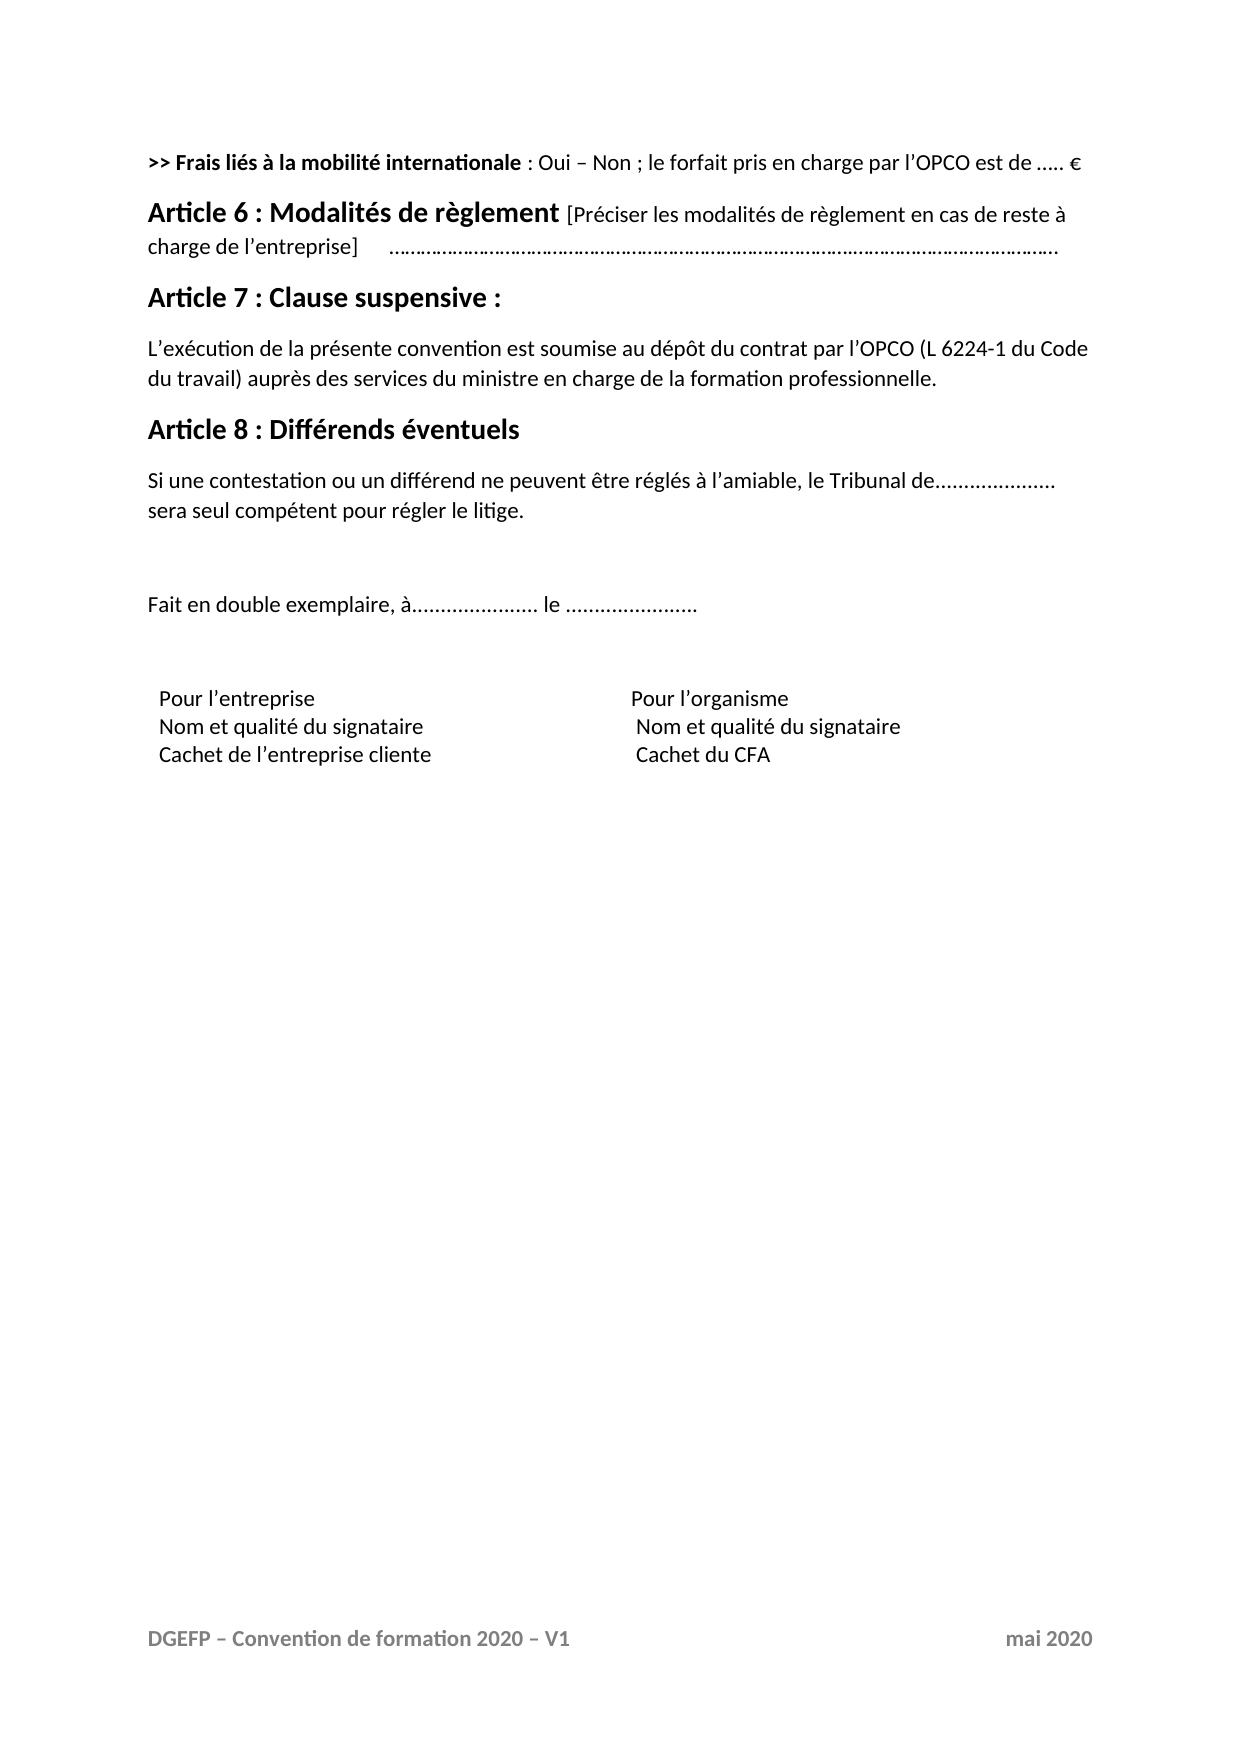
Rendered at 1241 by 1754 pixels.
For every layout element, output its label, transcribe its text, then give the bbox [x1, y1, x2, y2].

text Fait en double exemplaire, à...................... le ....................... [148, 590, 1093, 618]
text Article 7 : Clause suspensive : [148, 279, 1093, 315]
text Article 8 : Différends éventuels [148, 411, 1093, 447]
text L’exécution de la présente convention est soumise au dépôt du contrat par l’OPCO (L 6224-1 du Code du travail) auprès des services du ministre en charge de la formation professionnelle. [148, 334, 1093, 392]
table_header Pour l’entreprise Nom et qualité du signataire Cachet de l’entreprise cliente [148, 684, 619, 796]
text Si une contestation ou un différend ne peuvent être réglés à l’amiable, le Tribunal de..................... sera seul compétent pour régler le litige. [148, 466, 1093, 525]
text Article 6 : Modalités de règlement [Préciser les modalités de règlement en cas de reste à charge de l’entreprise] …………………………………………………………………………….………………………………… [148, 194, 1093, 260]
table_header Pour l’organisme Nom et qualité du signataire Cachet du CFA [620, 684, 1092, 796]
text >> Frais liés à la mobilité internationale : Oui – Non ; le forfait pris en charge par l’OPCO est de ….. € [148, 148, 1093, 176]
